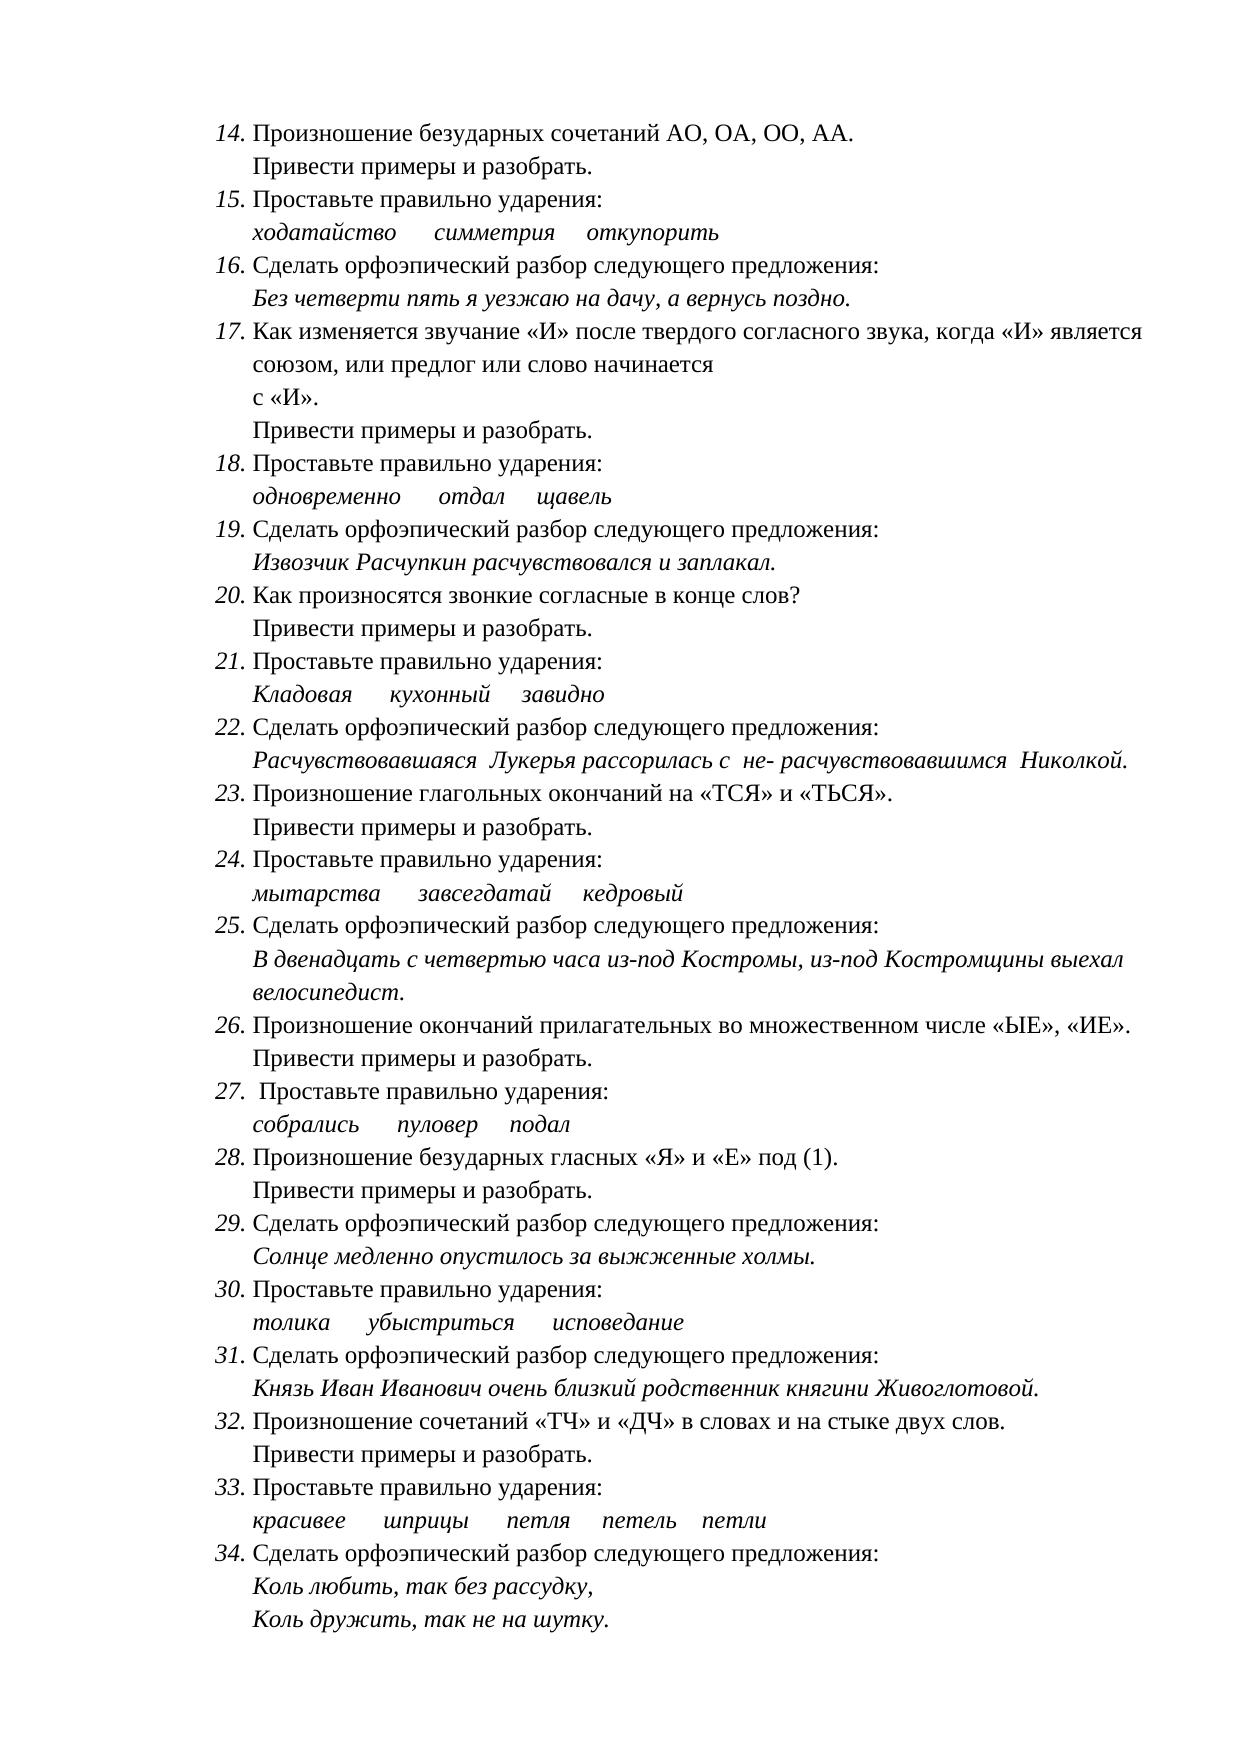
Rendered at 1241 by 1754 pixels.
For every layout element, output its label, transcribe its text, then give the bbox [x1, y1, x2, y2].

list Сделать орфоэпический разбор следующего предложения: В двенадцать с четвертью часа из-под Костромы, из-под Костромщины выехал велосипедист. [215, 911, 1152, 1005]
list Сделать орфоэпический разбор следующего предложения: Без четверти пять я уезжаю на дачу, а вернусь поздно. [215, 250, 1152, 312]
list Проставьте правильно ударения: одновременно отдал щавель [215, 448, 1152, 510]
list Произношение безударных сочетаний АО, ОА, ОО, АА. Привести примеры и разобрать. [215, 118, 1152, 180]
list Как изменяется звучание «И» после твердого согласного звука, когда «И» является союзом, или предлог или слово начинается с «И». Привести примеры и разобрать. [215, 316, 1152, 444]
list Проставьте правильно ударения: толика убыстриться исповедание [215, 1274, 1152, 1336]
list Проставьте правильно ударения: мытарства завсегдатай кедровый [215, 844, 1152, 906]
list Произношение сочетаний «ТЧ» и «ДЧ» в словах и на стыке двух слов. Привести примеры и разобрать. [215, 1406, 1152, 1468]
list Сделать орфоэпический разбор следующего предложения: Извозчик Расчупкин расчувствовался и заплакал. [215, 514, 1152, 576]
list Проставьте правильно ударения: собрались пуловер подал [215, 1076, 1152, 1137]
list Проставьте правильно ударения: [215, 646, 1152, 675]
list Сделать орфоэпический разбор следующего предложения: Коль любить, так без рассудку, Коль дружить, так не на шутку. [215, 1538, 1152, 1633]
list Как произносятся звонкие согласные в конце слов? Привести примеры и разобрать. [215, 580, 1152, 642]
text Кладовая кухонный завидно [252, 679, 1152, 708]
list Произношение глагольных окончаний на «ТСЯ» и «ТЬСЯ». Привести примеры и разобрать. [215, 778, 1152, 840]
list Проставьте правильно ударения: ходатайство симметрия откупорить [215, 184, 1152, 246]
list Сделать орфоэпический разбор следующего предложения: Князь Иван Иванович очень близкий родственник княгини Живоглотовой. [215, 1340, 1152, 1402]
list Произношение окончаний прилагательных во множественном числе «ЫЕ», «ИЕ». Привести примеры и разобрать. [215, 1010, 1152, 1071]
list Произношение безударных гласных «Я» и «Е» под (1). Привести примеры и разобрать. [215, 1142, 1152, 1203]
list Сделать орфоэпический разбор следующего предложения: Расчувствовавшаяся Лукерья рассорилась с не- расчувствовавшимся Николкой. [215, 712, 1152, 774]
list Сделать орфоэпический разбор следующего предложения: Солнце медленно опустилось за выжженные холмы. [215, 1208, 1152, 1269]
list Проставьте правильно ударения: красивее шприцы петля петель петли [215, 1472, 1152, 1534]
